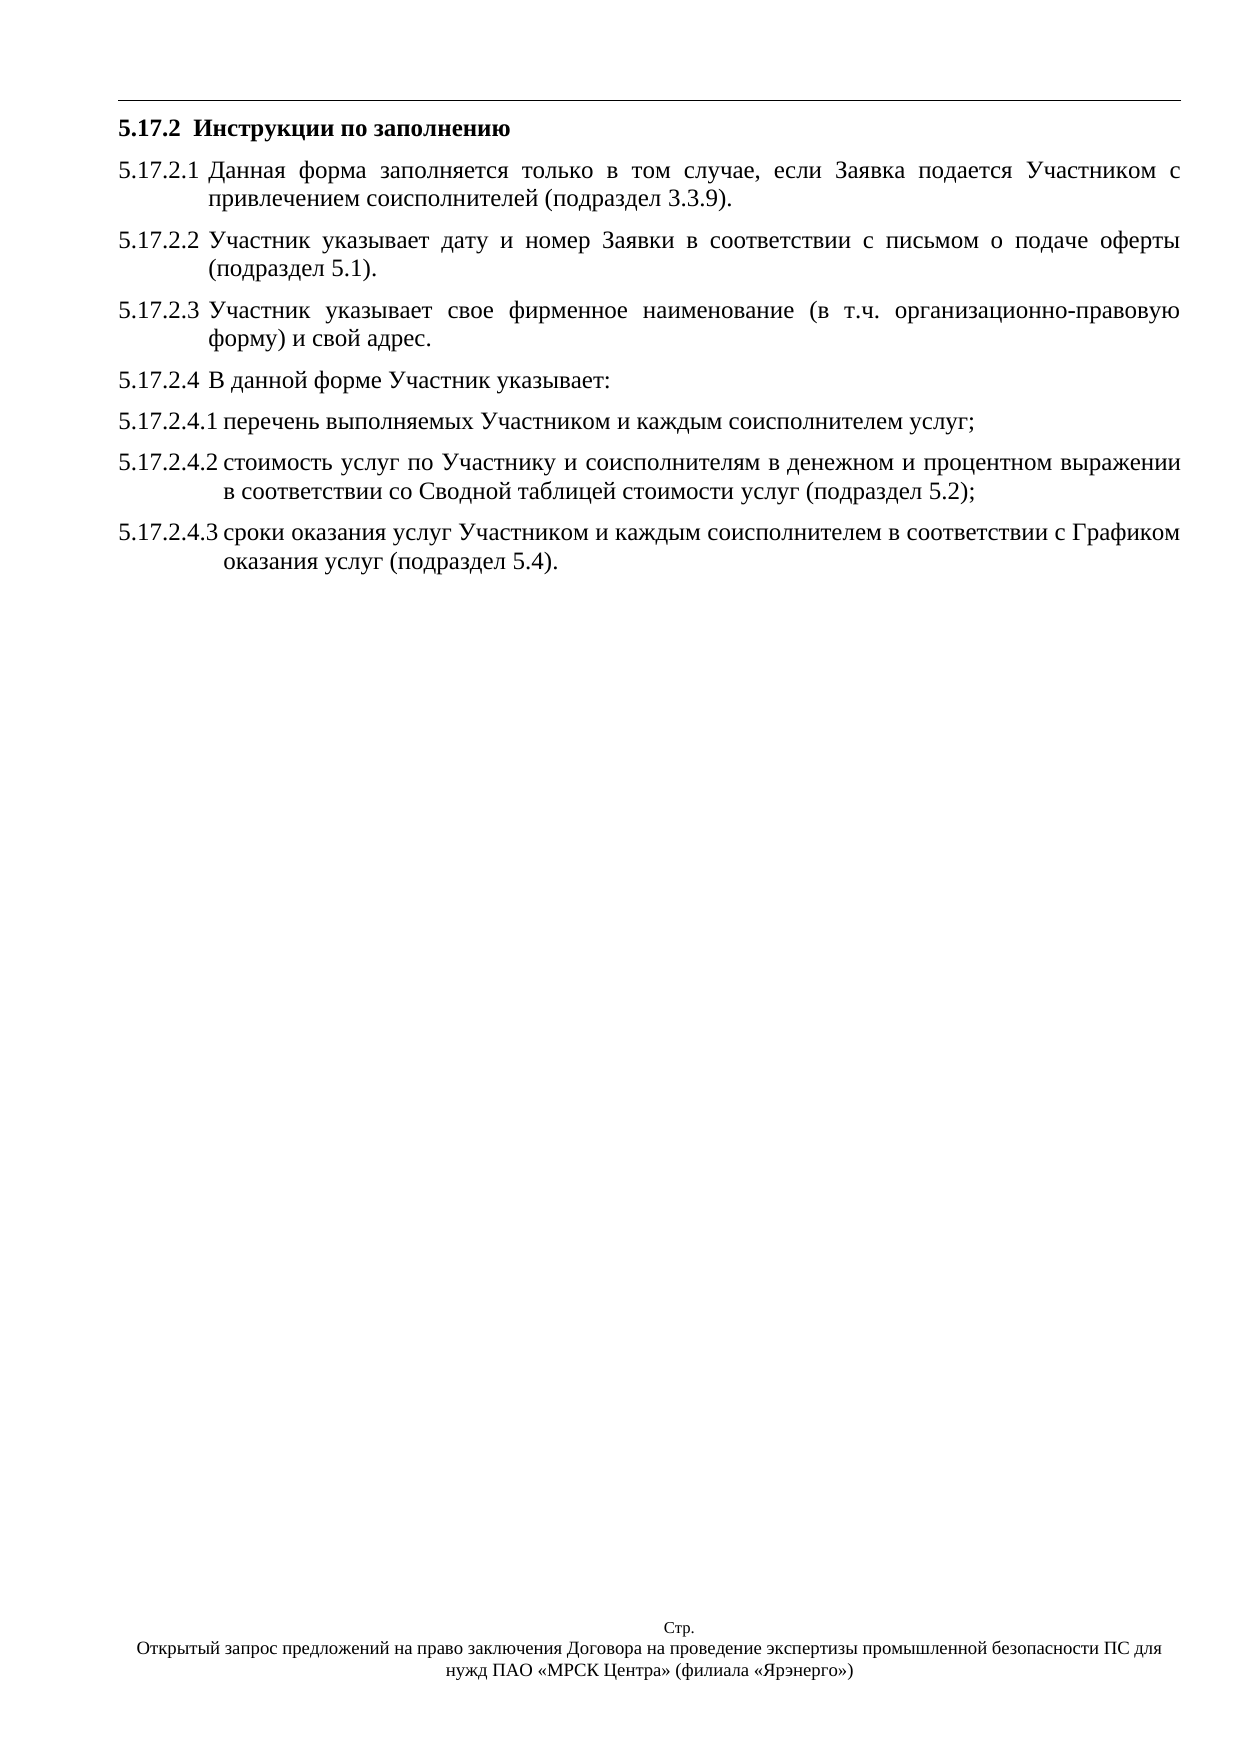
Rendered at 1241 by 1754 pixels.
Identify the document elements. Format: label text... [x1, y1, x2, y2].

subtitle Инструкции по заполнению [118, 113, 1181, 142]
list В данной форме Участник указывает: [118, 365, 1181, 393]
list сроки оказания услуг Участником и каждым соисполнителем в соответствии с Графиком оказания услуг (подраздел 5.4). [118, 517, 1181, 575]
list Данная форма заполняется только в том случае, если Заявка подается Участником с привлечением соисполнителей (подраздел 3.3.9). [118, 155, 1181, 212]
list Участник указывает дату и номер Заявки в соответствии с письмом о подаче оферты (подраздел 5.1). [118, 225, 1181, 282]
list стоимость услуг по Участнику и соисполнителям в денежном и процентном выражении в соответствии со Сводной таблицей стоимости услуг (подраздел 5.2); [118, 447, 1181, 505]
list Участник указывает свое фирменное наименование (в т.ч. организационно-правовую форму) и свой адрес. [118, 295, 1181, 352]
list перечень выполняемых Участником и каждым соисполнителем услуг; [118, 406, 1181, 435]
